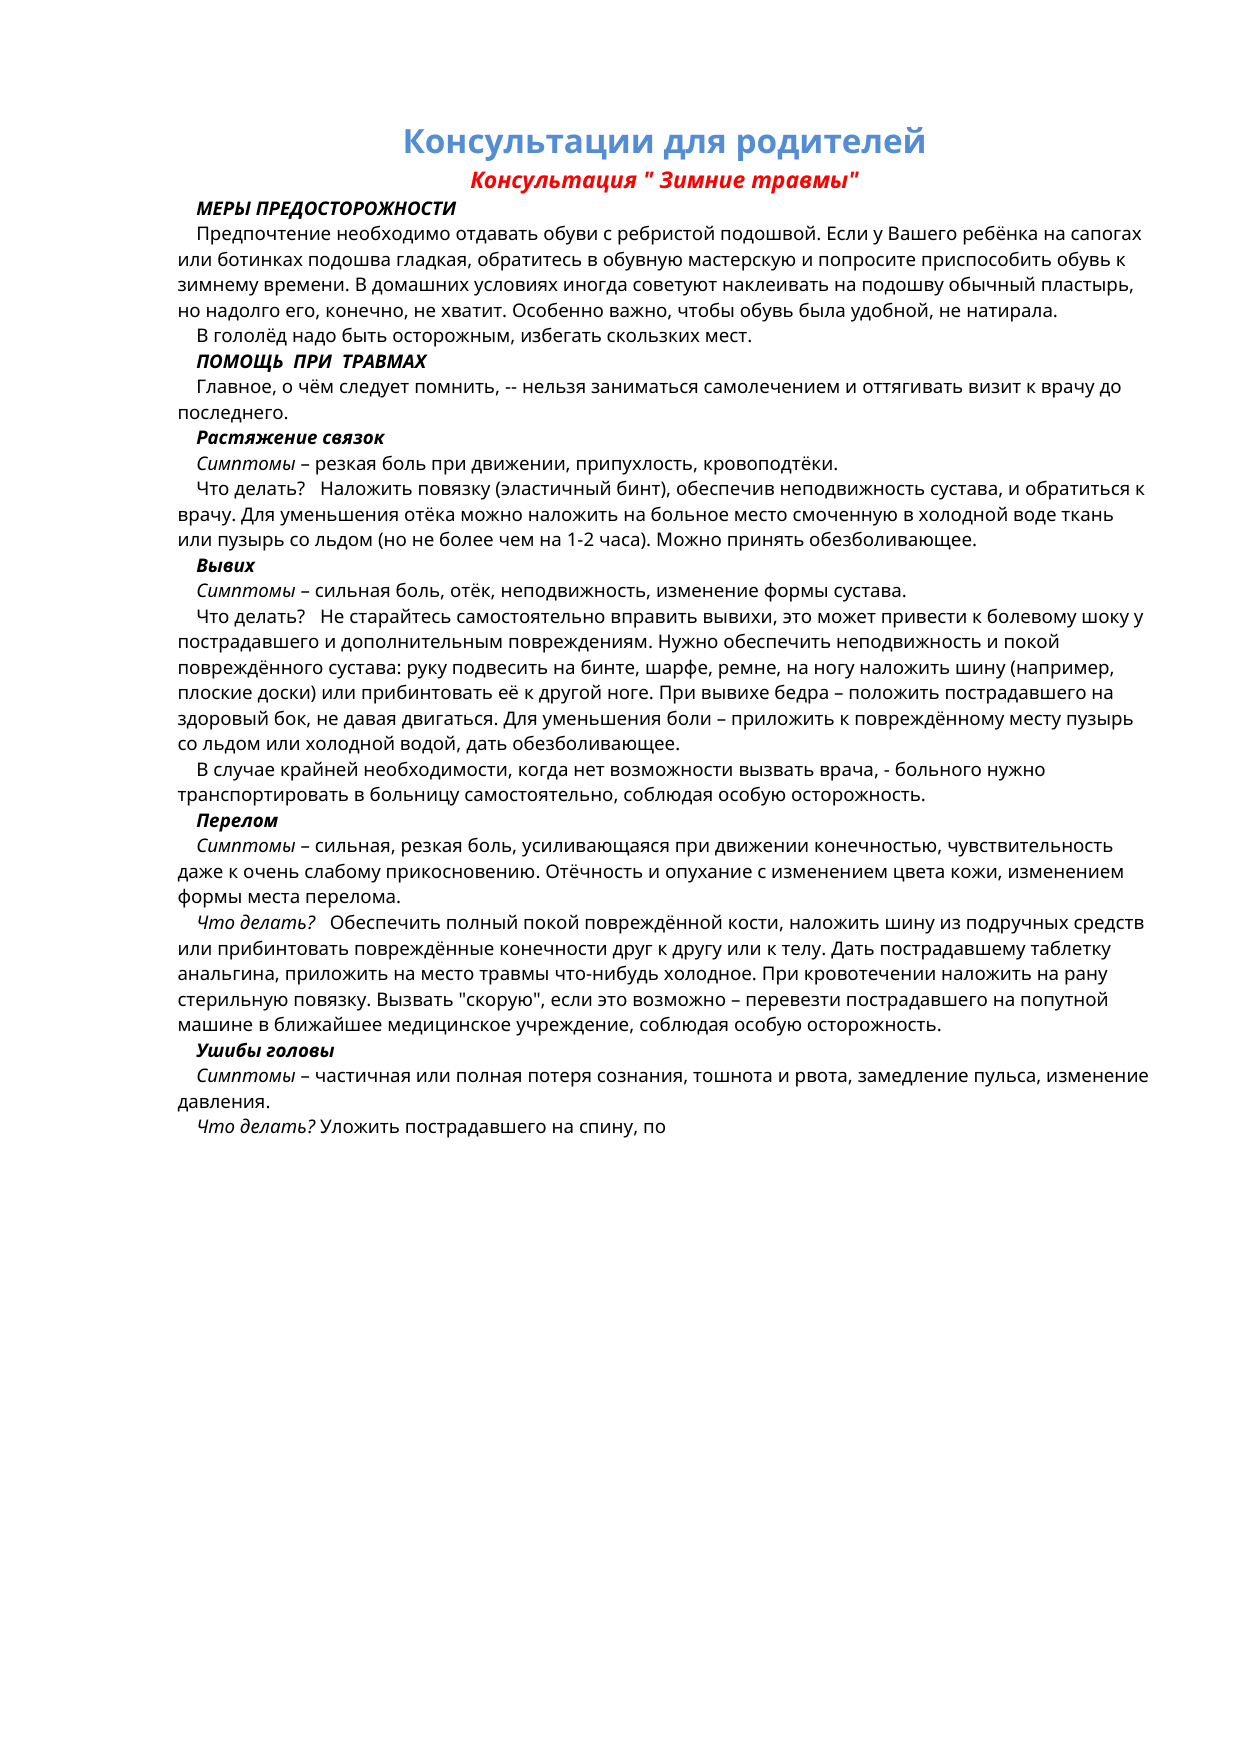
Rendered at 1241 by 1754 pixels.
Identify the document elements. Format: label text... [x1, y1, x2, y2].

text Что делать? Не старайтесь самостоятельно вправить вывихи, это может привести к болевому шоку у пострадавшего и дополнительным повреждениям. Нужно обеспечить неподвижность и покой повреждённого сустава: руку подвесить на бинте, шарфе, ремне, на ногу наложить шину (например, плоские доски) или прибинтовать её к другой ноге. При вывихе бедра – положить пострадавшего на здоровый бок, не давая двигаться. Для уменьшения боли – приложить к повреждённому месту пузырь со льдом или холодной водой, дать обезболивающее. [177, 603, 1152, 756]
text МЕРЫ ПРЕДОСТОРОЖНОСТИ [177, 195, 1152, 220]
text Симптомы – сильная, резкая боль, усиливающаяся при движении конечностью, чувствительность даже к очень слабому прикосновению. Отёчность и опухание с изменением цвета кожи, изменением формы места перелома. [177, 833, 1152, 909]
text Что делать? Уложить пострадавшего на спину, по [177, 1113, 1152, 1139]
text Предпочтение необходимо отдавать обуви с ребристой подошвой. Если у Вашего ребёнка на сапогах или ботинках подошва гладкая, обратитесь в обувную мастерскую и попросите приспособить обувь к зимнему времени. В домашних условиях иногда советуют наклеивать на подошву обычный пластырь, но надолго его, конечно, не хватит. Особенно важно, чтобы обувь была удобной, не натирала. [177, 220, 1152, 322]
text ПОМОЩЬ ПРИ ТРАВМАХ [177, 348, 1152, 373]
text Перелом [177, 807, 1152, 833]
text Главное, о чём следует помнить, -- нельзя заниматься самолечением и оттягивать визит к врачу до последнего. [177, 373, 1152, 424]
text Что делать? Наложить повязку (эластичный бинт), обеспечив неподвижность сустава, и обратиться к врачу. Для уменьшения отёка можно наложить на больное место смоченную в холодной воде ткань или пузырь со льдом (но не более чем на 1-2 часа). Можно принять обезболивающее. [177, 476, 1152, 552]
text Симптомы – частичная или полная потеря сознания, тошнота и рвота, замедление пульса, изменение давления. [177, 1062, 1152, 1113]
text Консультация " Зимние травмы" [177, 163, 1152, 195]
text Симптомы – сильная боль, отёк, неподвижность, изменение формы сустава. [177, 578, 1152, 603]
text Консультации для родителей [177, 118, 1152, 163]
text Ушибы головы [177, 1037, 1152, 1062]
text Симптомы – резкая боль при движении, припухлость, кровоподтёки. [177, 450, 1152, 476]
text В случае крайней необходимости, когда нет возможности вызвать врача, - больного нужно транспортировать в больницу самостоятельно, соблюдая особую осторожность. [177, 756, 1152, 807]
text Растяжение связок [177, 424, 1152, 450]
text Что делать? Обеспечить полный покой повреждённой кости, наложить шину из подручных средств или прибинтовать повреждённые конечности друг к другу или к телу. Дать пострадавшему таблетку анальгина, приложить на место травмы что-нибудь холодное. При кровотечении наложить на рану стерильную повязку. Вызвать "скорую", если это возможно – перевезти пострадавшего на попутной машине в ближайшее медицинское учреждение, соблюдая особую осторожность. [177, 909, 1152, 1037]
text В гололёд надо быть осторожным, избегать скользких мест. [177, 322, 1152, 348]
text Вывих [177, 552, 1152, 578]
